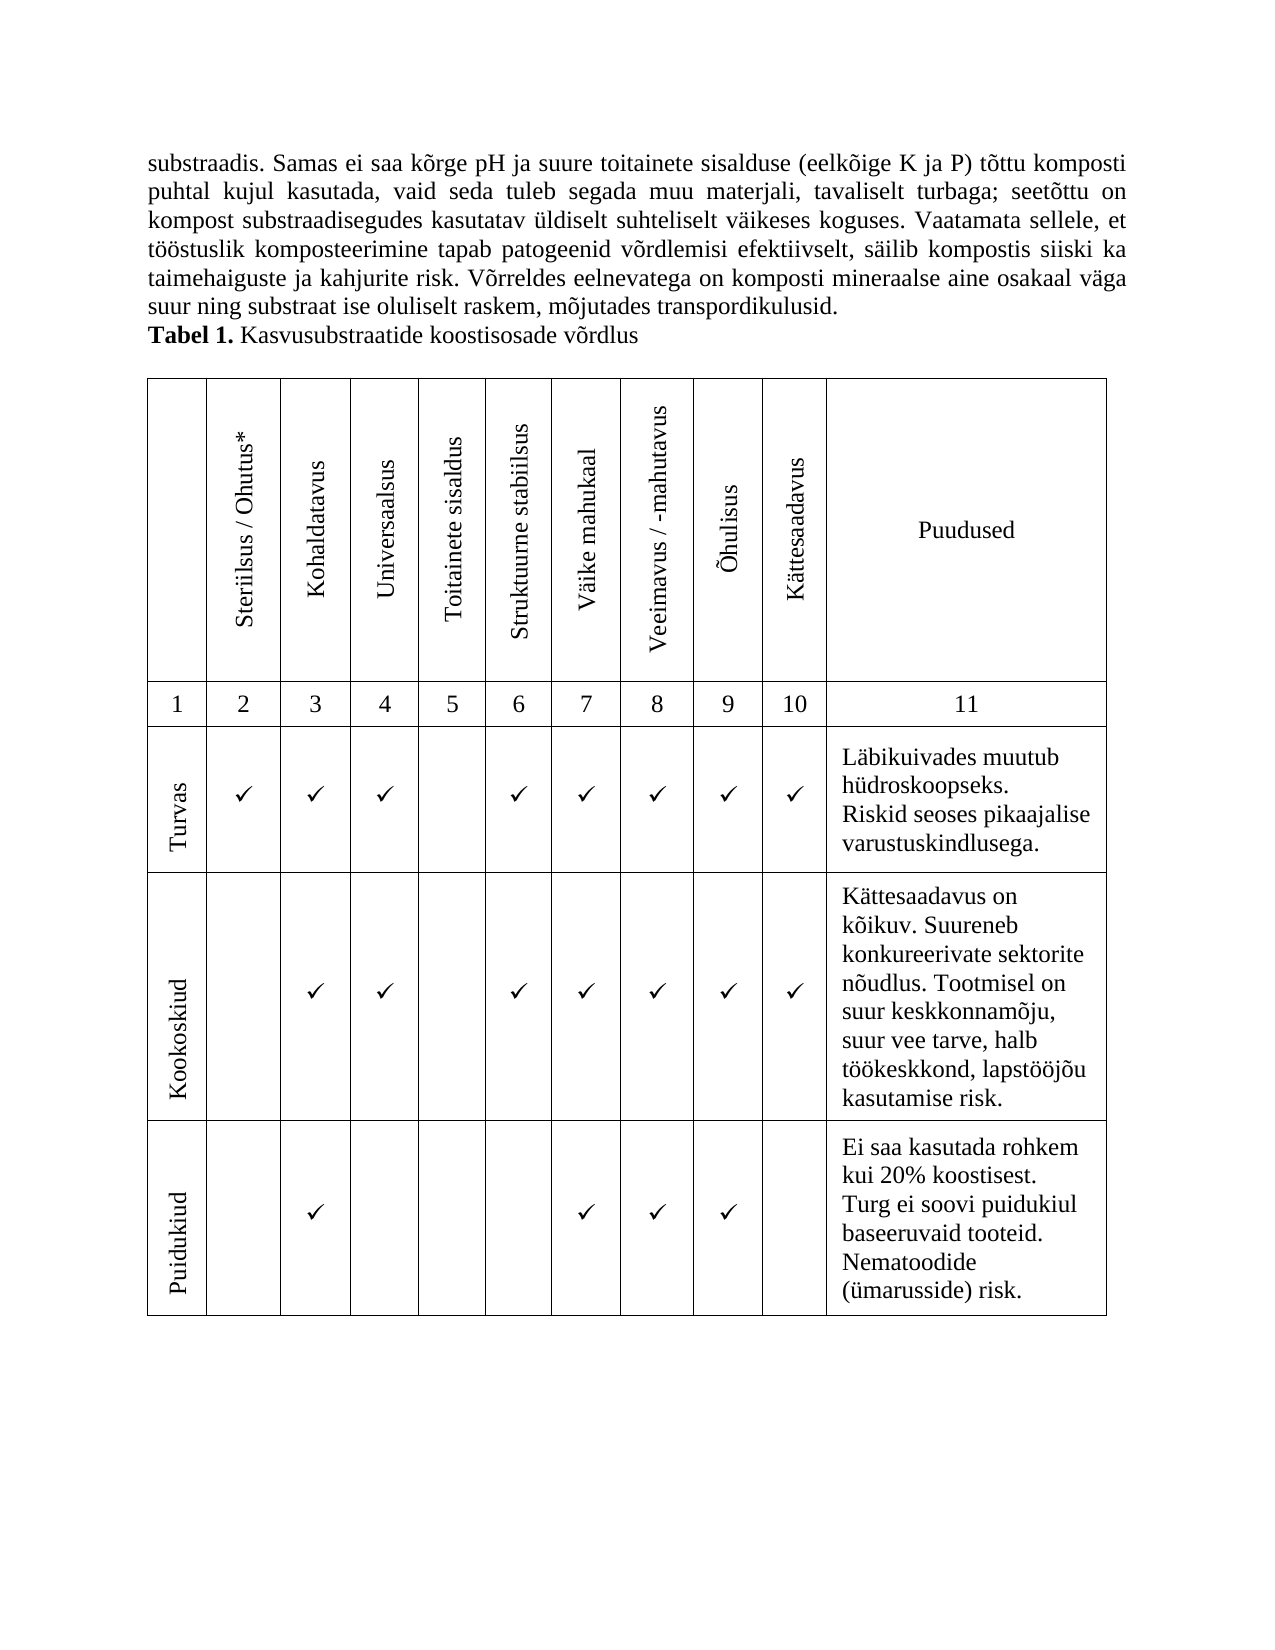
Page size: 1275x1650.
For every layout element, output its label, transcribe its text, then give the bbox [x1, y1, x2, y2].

table_header Universaalsus [351, 379, 418, 681]
table_cell [486, 1121, 551, 1314]
table_cell Kookoskiud [148, 873, 206, 1120]
table_cell [351, 1121, 418, 1314]
table_cell 6 [486, 682, 551, 726]
table_cell [207, 727, 280, 872]
table_cell [281, 1121, 350, 1314]
table_header Toitainete sisaldus [419, 379, 485, 681]
table_cell [419, 1121, 485, 1314]
table_cell 2 [207, 682, 280, 726]
table_header Kohaldatavus [281, 379, 350, 681]
table_cell 5 [419, 682, 485, 726]
table_cell [486, 873, 551, 1120]
table_header Puudused [827, 379, 1106, 681]
table_cell [552, 873, 620, 1120]
table_cell [694, 1121, 762, 1314]
table_cell [552, 1121, 620, 1314]
table_cell [552, 727, 620, 872]
table_cell [694, 727, 762, 872]
table_header Õhulisus [694, 379, 762, 681]
table_cell [419, 727, 485, 872]
table_cell 3 [281, 682, 350, 726]
table_cell Puidukiud [148, 1121, 206, 1314]
table_cell 7 [552, 682, 620, 726]
table_cell 4 [351, 682, 418, 726]
table_cell Turvas [148, 727, 206, 872]
table_cell 8 [621, 682, 693, 726]
table_header [148, 379, 206, 681]
table_header Veeimavus / -mahutavus [621, 379, 693, 681]
table_cell [621, 727, 693, 872]
table_cell [351, 727, 418, 872]
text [148, 148, 1127, 320]
table_cell [419, 873, 485, 1120]
table_cell [207, 873, 280, 1120]
table_cell 9 [694, 682, 762, 726]
table_cell 11 [827, 682, 1106, 726]
table_cell 10 [763, 682, 826, 726]
table_cell [763, 1121, 826, 1314]
table_cell [281, 873, 350, 1120]
table_header Steriilsus / Ohutus* [207, 379, 280, 681]
table_cell Ei saa kasutada rohkem kui 20% koostisest. Turg ei soovi puidukiul baseeruvaid tooteid. Nematoodide (ümarusside) risk. [827, 1121, 1106, 1314]
text Tabel 1. Kasvusubstraatide koostisosade võrdlus [148, 320, 1127, 349]
table_cell 1 [148, 682, 206, 726]
table_cell [621, 873, 693, 1120]
table_cell Kättesaadavus on kõikuv. Suureneb konkureerivate sektorite nõudlus. Tootmisel on suur keskkonnamõju, suur vee tarve, halb töökeskkond, lapstööjõu kasutamise risk. [827, 873, 1106, 1120]
table_header Väike mahukaal [552, 379, 620, 681]
table_cell [281, 727, 350, 872]
table_cell [486, 727, 551, 872]
table_cell [207, 1121, 280, 1314]
table_header Struktuurne stabiilsus [486, 379, 551, 681]
table_cell [351, 873, 418, 1120]
table_header Kättesaadavus [763, 379, 826, 681]
table_cell [621, 1121, 693, 1314]
table_cell Läbikuivades muutub hüdroskoopseks. Riskid seoses pikaajalise varustuskindlusega. [827, 727, 1106, 872]
table_cell [763, 727, 826, 872]
table_cell [763, 873, 826, 1120]
table_cell [694, 873, 762, 1120]
